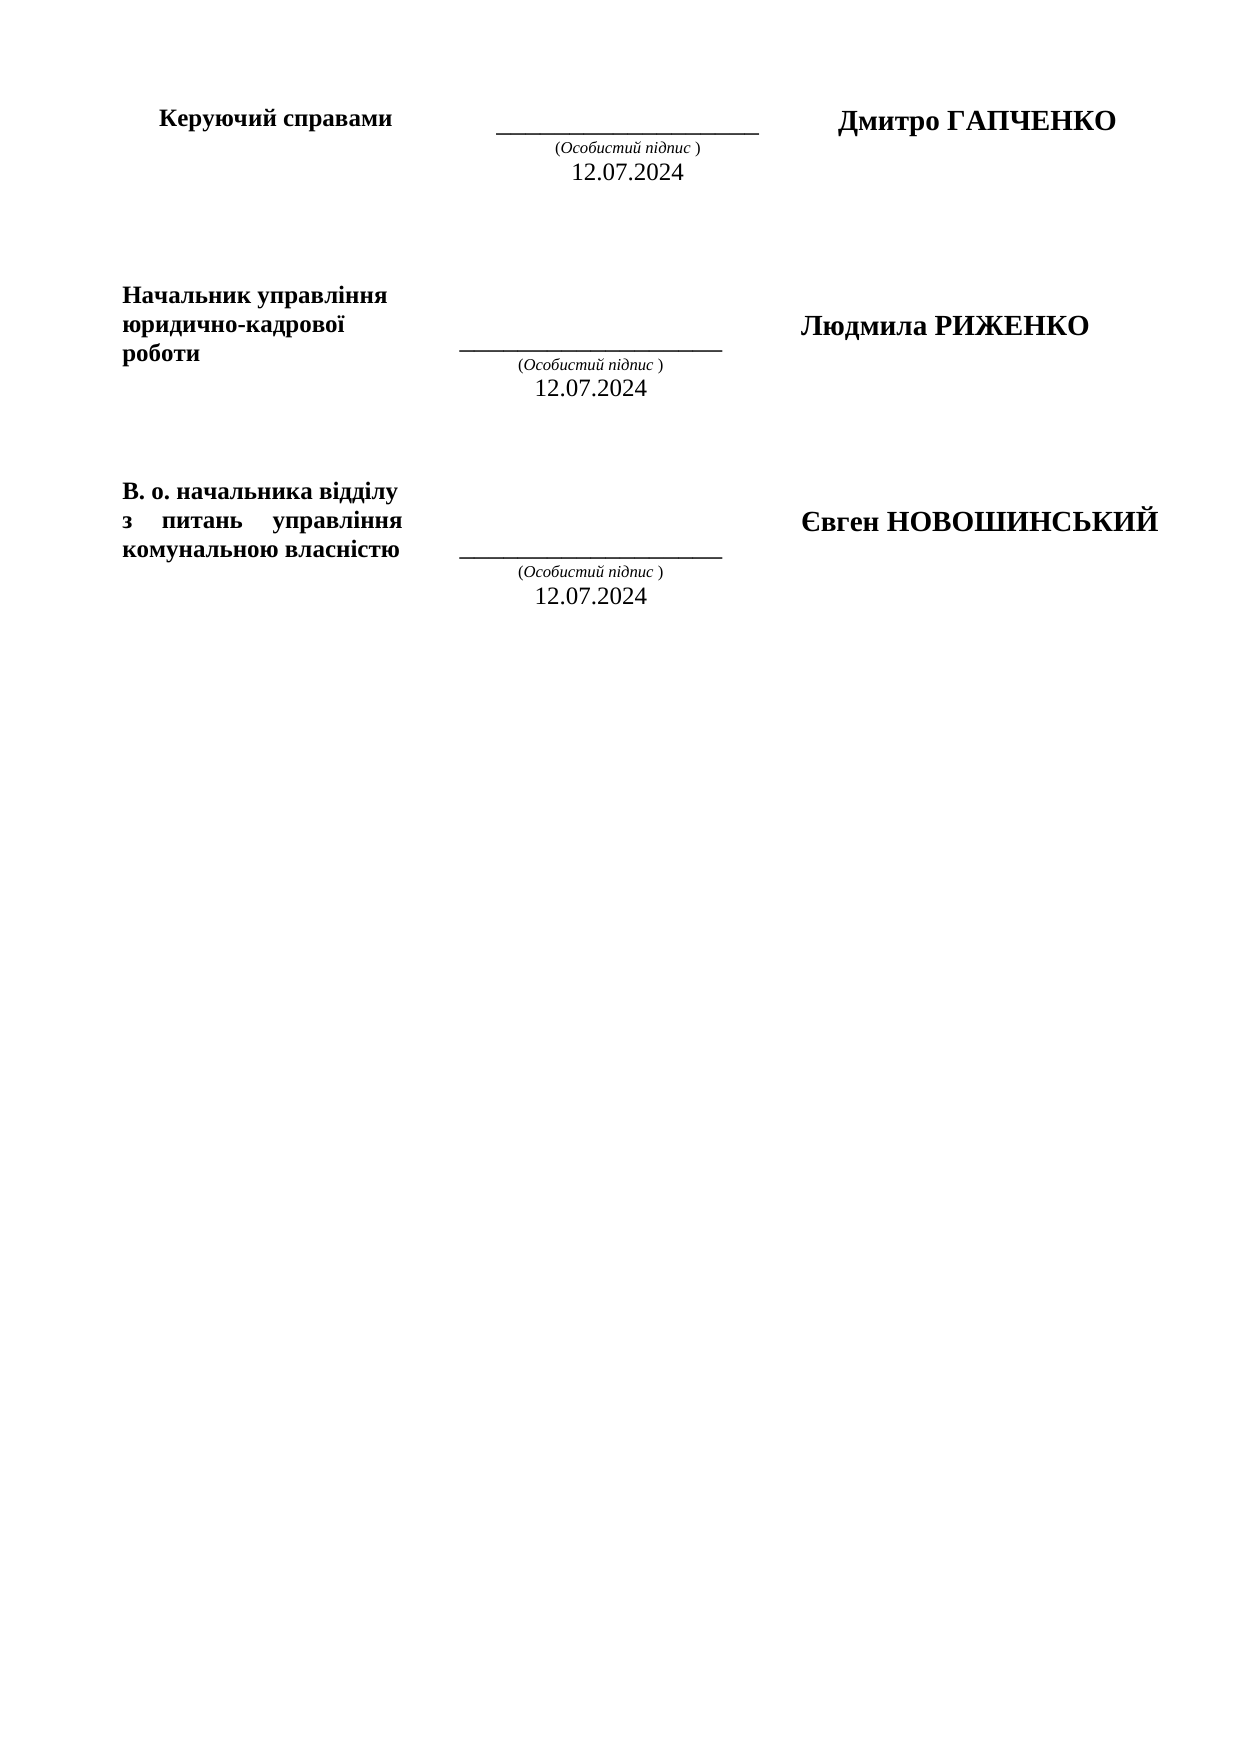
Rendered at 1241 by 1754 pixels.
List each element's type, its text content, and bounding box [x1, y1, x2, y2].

table_cell Євген НОВОШИНСЬКИЙ [775, 476, 1188, 734]
table_cell Керуючий справами [148, 104, 443, 254]
table_cell __________________ (Особистий підпис ) 12.07.2024 [406, 476, 775, 734]
table_header Людмила РИЖЕНКО [775, 281, 1188, 476]
table_cell __________________ (Особистий підпис ) 12.07.2024 [443, 104, 812, 254]
table_header __________________ (Особистий підпис ) 12.07.2024 [406, 281, 775, 476]
table_cell В. о. начальника відділу з питань управління комунальною власністю [111, 476, 406, 734]
table_cell Дмитро ГАПЧЕНКО [812, 104, 1191, 254]
table_header Начальник управління юридично-кадрової роботи [111, 281, 406, 476]
